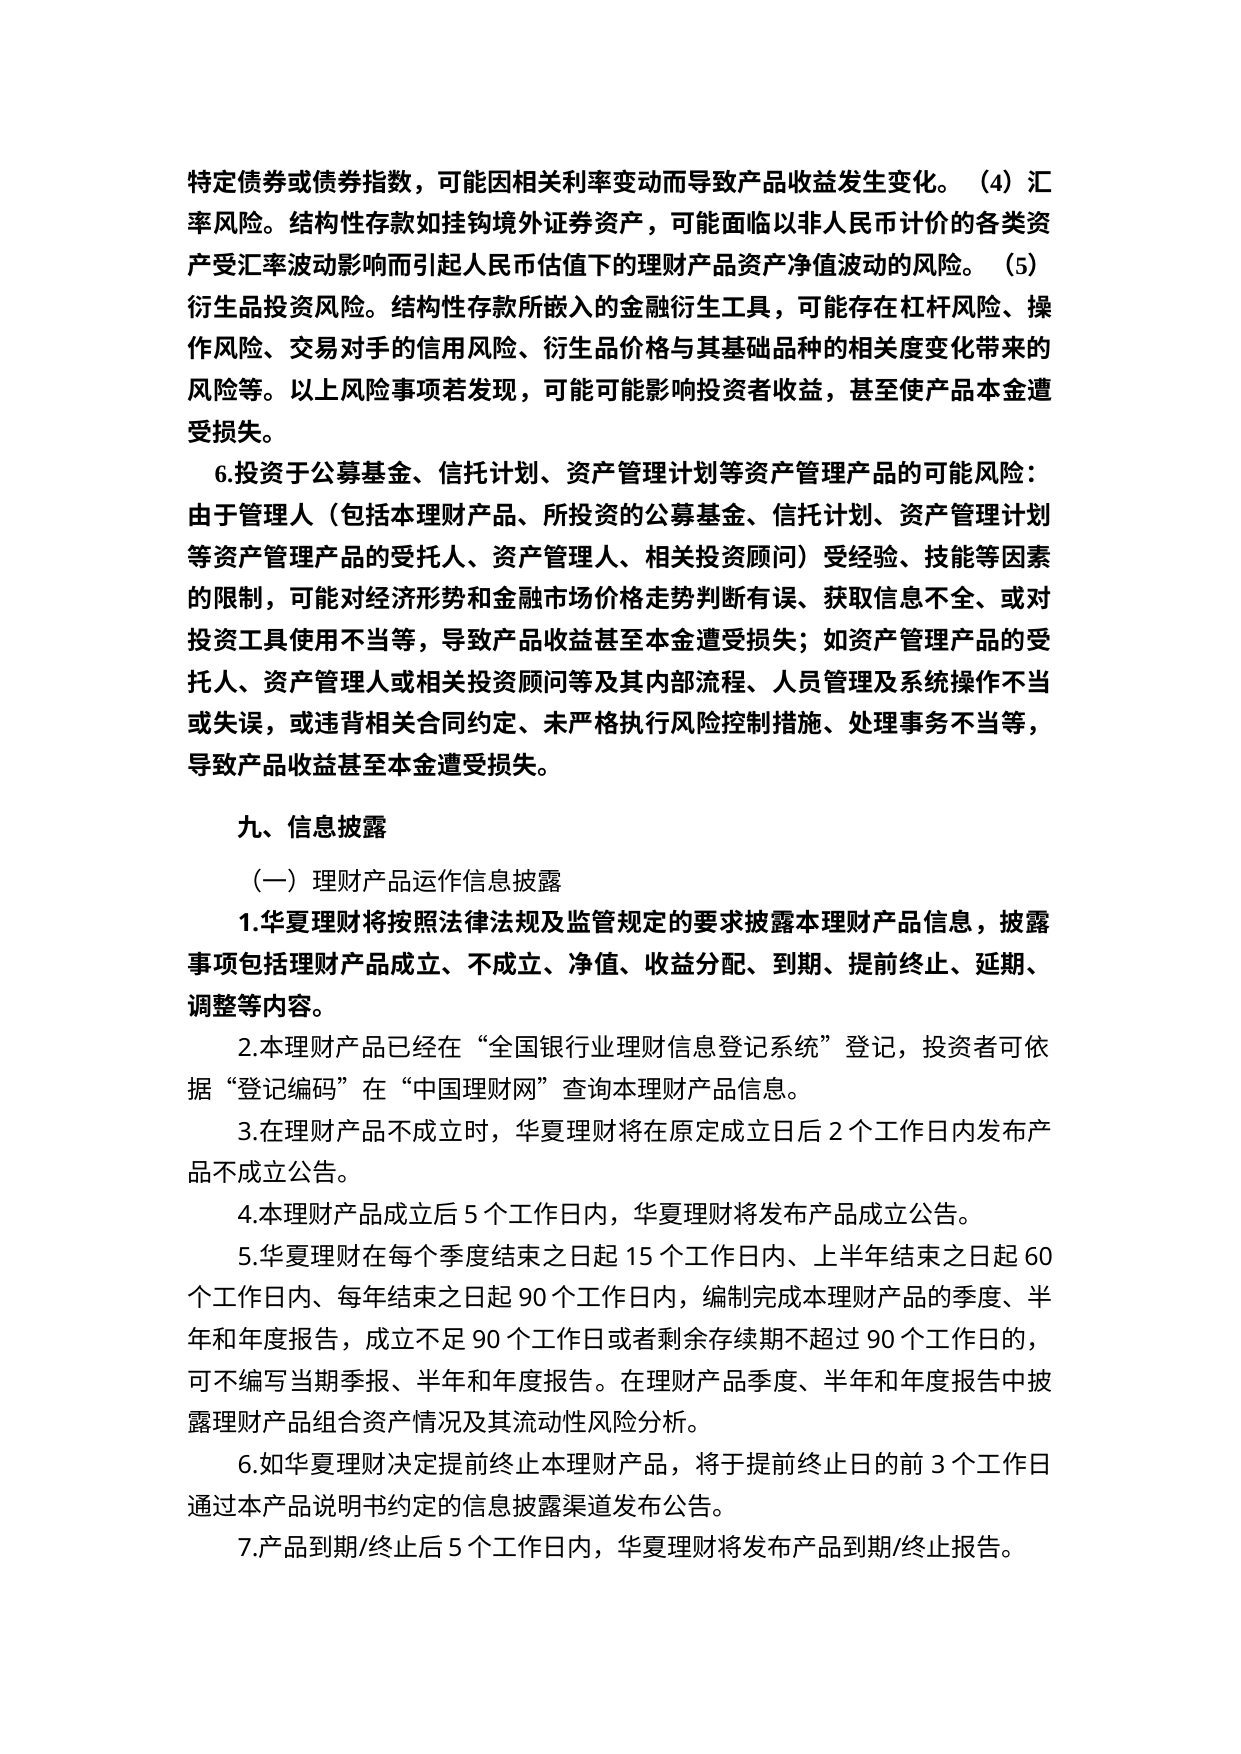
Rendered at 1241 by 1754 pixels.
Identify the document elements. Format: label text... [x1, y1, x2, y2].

text 2.本理财产品已经在“全国银行业理财信息登记系统”登记，投资者可依据“登记编码”在“中国理财网”查询本理财产品信息。 [187, 1028, 1053, 1106]
text 3.在理财产品不成立时，华夏理财将在原定成立日后2个工作日内发布产品不成立公告。 [187, 1111, 1053, 1189]
text 5.华夏理财在每个季度结束之日起15个工作日内、上半年结束之日起60个工作日内、每年结束之日起90个工作日内，编制完成本理财产品的季度、半年和年度报告，成立不足90个工作日或者剩余存续期不超过90个工作日的，可不编写当期季报、半年和年度报告。在理财产品季度、半年和年度报告中披露理财产品组合资产情况及其流动性风险分析。 [187, 1236, 1053, 1439]
text 6.如华夏理财决定提前终止本理财产品，将于提前终止日的前3个工作日通过本产品说明书约定的信息披露渠道发布公告。 [187, 1444, 1053, 1522]
text 1.华夏理财将按照法律法规及监管规定的要求披露本理财产品信息，披露事项包括理财产品成立、不成立、净值、收益分配、到期、提前终止、延期、调整等内容。 [187, 903, 1053, 1022]
text 九、信息披露 [187, 803, 1053, 845]
text （一）理财产品运作信息披露 [187, 861, 1053, 897]
text 7.产品到期/终止后5个工作日内，华夏理财将发布产品到期/终止报告。 [187, 1528, 1053, 1564]
list 6.投资于公募基金、信托计划、资产管理计划等资产管理产品的可能风险：由于管理人（包括本理财产品、所投资的公募基金、信托计划、资产管理计划等资产管理产品的受托人、资产管理人、相关投资顾问）受经验、技能等因素的限制，可能对经济形势和金融市场价格走势判断有误、获取信息不全、或对投资工具使用不当等，导致产品收益甚至本金遭受损失；如资产管理产品的受托人、资产管理人或相关投资顾问等及其内部流程、人员管理及系统操作不当或失误，或违背相关合同约定、未严格执行风险控制措施、处理事务不当等，导致产品收益甚至本金遭受损失。 [187, 454, 1053, 782]
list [187, 162, 1053, 448]
text 4.本理财产品成立后5个工作日内，华夏理财将发布产品成立公告。 [187, 1194, 1053, 1231]
